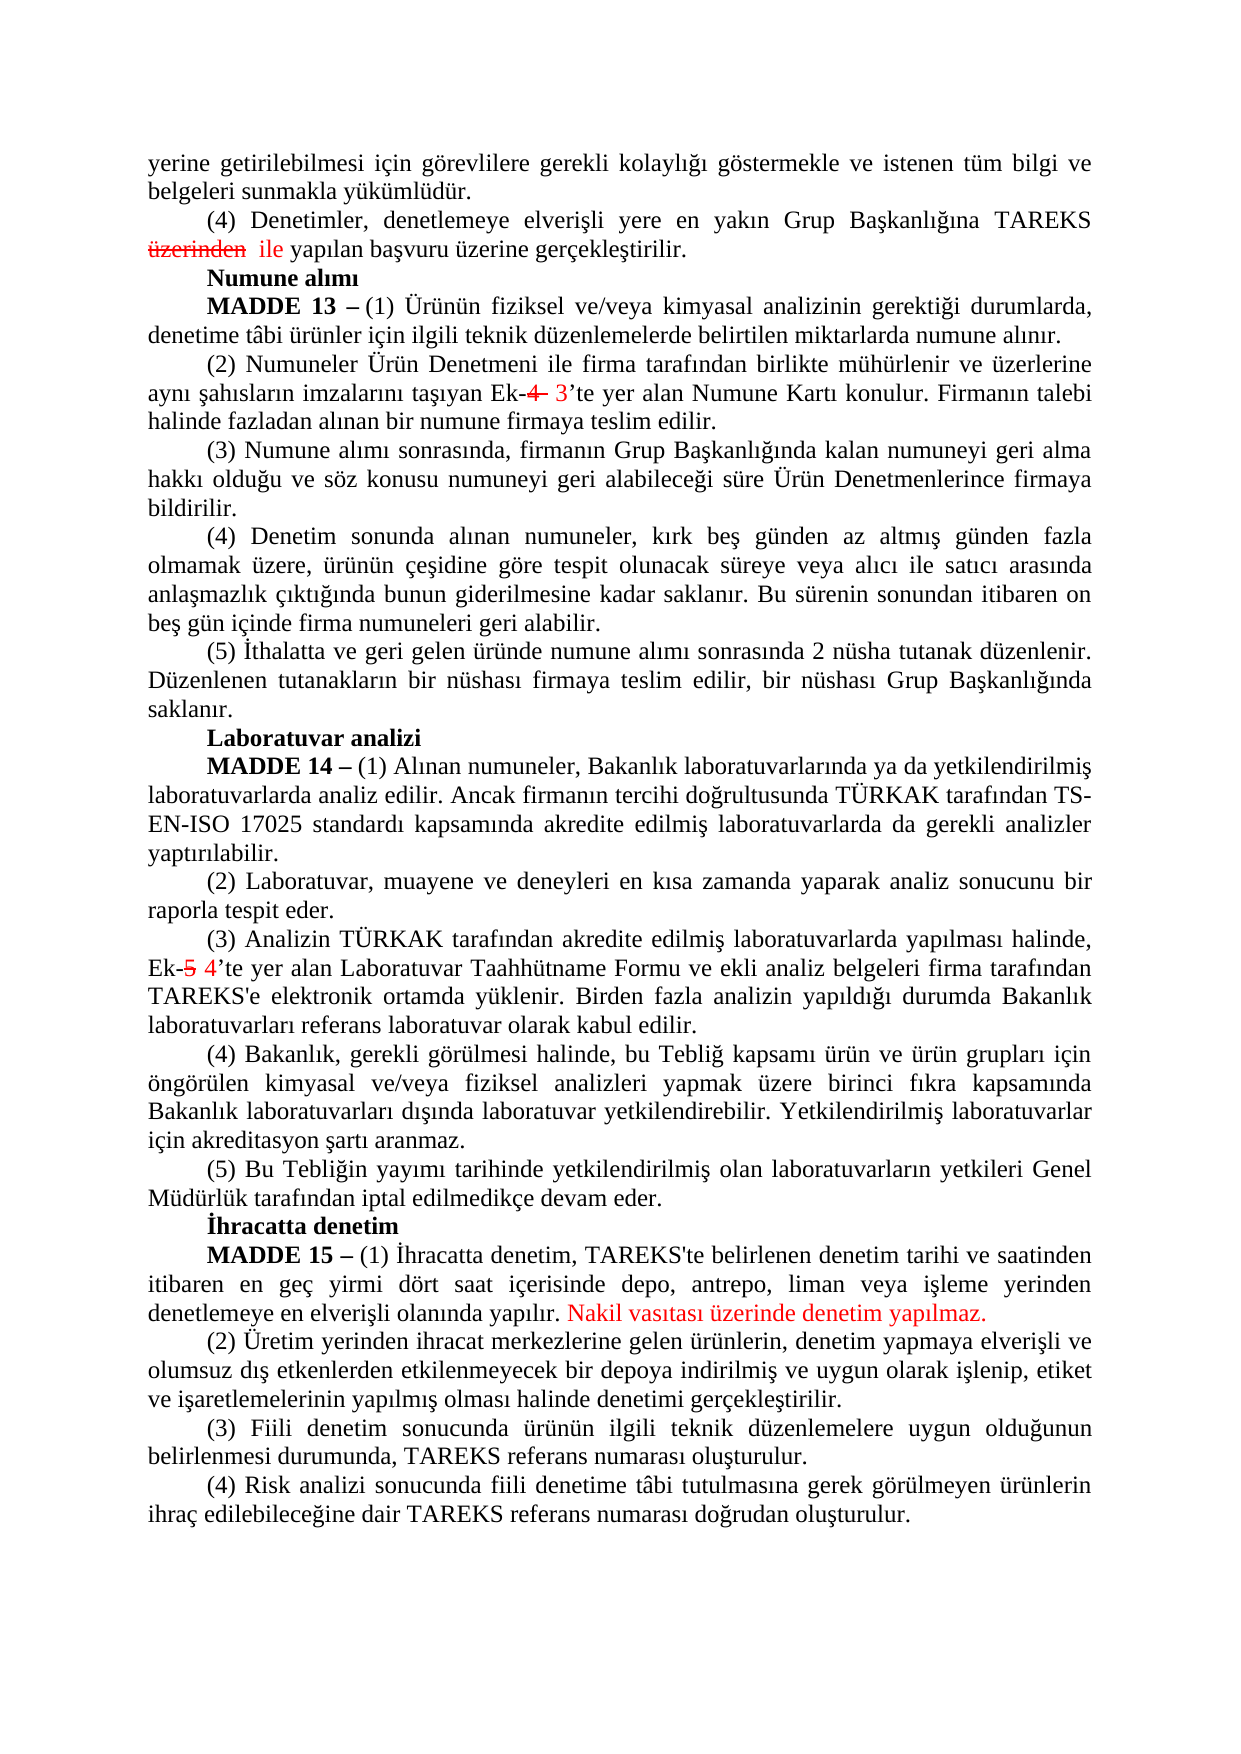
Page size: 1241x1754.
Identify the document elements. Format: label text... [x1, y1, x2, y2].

text (4) Risk analizi sonucunda fiili denetime tâbi tutulmasına gerek görülmeyen ürünlerin ihraç edilebileceğine dair TAREKS referans numarası doğrudan oluşturulur. [148, 1470, 1093, 1528]
text (2) Laboratuvar, muayene ve deneyleri en kısa zamanda yaparak analiz sonucunu bir raporla tespit eder. [148, 866, 1093, 924]
text MADDE 13 – (1) Ürünün fiziksel ve/veya kimyasal analizinin gerektiği durumlarda, denetime tâbi ürünler için ilgili teknik düzenlemelerde belirtilen miktarlarda numune alınır. [148, 291, 1093, 349]
text (5) İthalatta ve geri gelen üründe numune alımı sonrasında 2 nüsha tutanak düzenlenir. Düzenlenen tutanakların bir nüshası firmaya teslim edilir, bir nüshası Grup Başkanlığında saklanır. [148, 636, 1093, 723]
text MADDE 14 – (1) Alınan numuneler, Bakanlık laboratuvarlarında ya da yetkilendirilmiş laboratuvarlarda analiz edilir. Ancak firmanın tercihi doğrultusunda TÜRKAK tarafından TS-EN-ISO 17025 standardı kapsamında akredite edilmiş laboratuvarlarda da gerekli analizler yaptırılabilir. [148, 751, 1093, 866]
text (2) Numuneler Ürün Denetmeni ile firma tarafından birlikte mühürlenir ve üzerlerine aynı şahısların imzalarını taşıyan Ek-4 3’te yer alan Numune Kartı konulur. Firmanın talebi halinde fazladan alınan bir numune firmaya teslim edilir. [148, 349, 1093, 435]
text (5) Bu Tebliğin yayımı tarihinde yetkilendirilmiş olan laboratuvarların yetkileri Genel Müdürlük tarafından iptal edilmedikçe devam eder. [148, 1154, 1093, 1211]
text (4) Denetim sonunda alınan numuneler, kırk beş günden az altmış günden fazla olmamak üzere, ürünün çeşidine göre tespit olunacak süreye veya alıcı ile satıcı arasında anlaşmazlık çıktığında bunun giderilmesine kadar saklanır. Bu sürenin sonundan itibaren on beş gün içinde firma numuneleri geri alabilir. [148, 521, 1093, 636]
text MADDE 15 – (1) İhracatta denetim, TAREKS'te belirlenen denetim tarihi ve saatinden itibaren en geç yirmi dört saat içerisinde depo, antrepo, liman veya işleme yerinden denetlemeye en elverişli olanında yapılır. Nakil vasıtası üzerinde denetim yapılmaz. [148, 1240, 1093, 1326]
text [148, 148, 1093, 205]
text (3) Numune alımı sonrasında, firmanın Grup Başkanlığında kalan numuneyi geri alma hakkı olduğu ve söz konusu numuneyi geri alabileceği süre Ürün Denetmenlerince firmaya bildirilir. [148, 435, 1093, 521]
text (4) Denetimler, denetlemeye elverişli yere en yakın Grup Başkanlığına TAREKS üzerinden ile yapılan başvuru üzerine gerçekleştirilir. [148, 205, 1093, 263]
text Laboratuvar analizi [148, 723, 1093, 751]
text Numune alımı [148, 263, 1093, 291]
text (4) Bakanlık, gerekli görülmesi halinde, bu Tebliğ kapsamı ürün ve ürün grupları için öngörülen kimyasal ve/veya fiziksel analizleri yapmak üzere birinci fıkra kapsamında Bakanlık laboratuvarları dışında laboratuvar yetkilendirebilir. Yetkilendirilmiş laboratuvarlar için akreditasyon şartı aranmaz. [148, 1039, 1093, 1154]
text İhracatta denetim [148, 1211, 1093, 1240]
text (3) Analizin TÜRKAK tarafından akredite edilmiş laboratuvarlarda yapılması halinde, Ek-5 4’te yer alan Laboratuvar Taahhütname Formu ve ekli analiz belgeleri firma tarafından TAREKS'e elektronik ortamda yüklenir. Birden fazla analizin yapıldığı durumda Bakanlık laboratuvarları referans laboratuvar olarak kabul edilir. [148, 924, 1093, 1039]
text (2) Üretim yerinden ihracat merkezlerine gelen ürünlerin, denetim yapmaya elverişli ve olumsuz dış etkenlerden etkilenmeyecek bir depoya indirilmiş ve uygun olarak işlenip, etiket ve işaretlemelerinin yapılmış olması halinde denetimi gerçekleştirilir. [148, 1326, 1093, 1413]
text (3) Fiili denetim sonucunda ürünün ilgili teknik düzenlemelere uygun olduğunun belirlenmesi durumunda, TAREKS referans numarası oluşturulur. [148, 1413, 1093, 1470]
